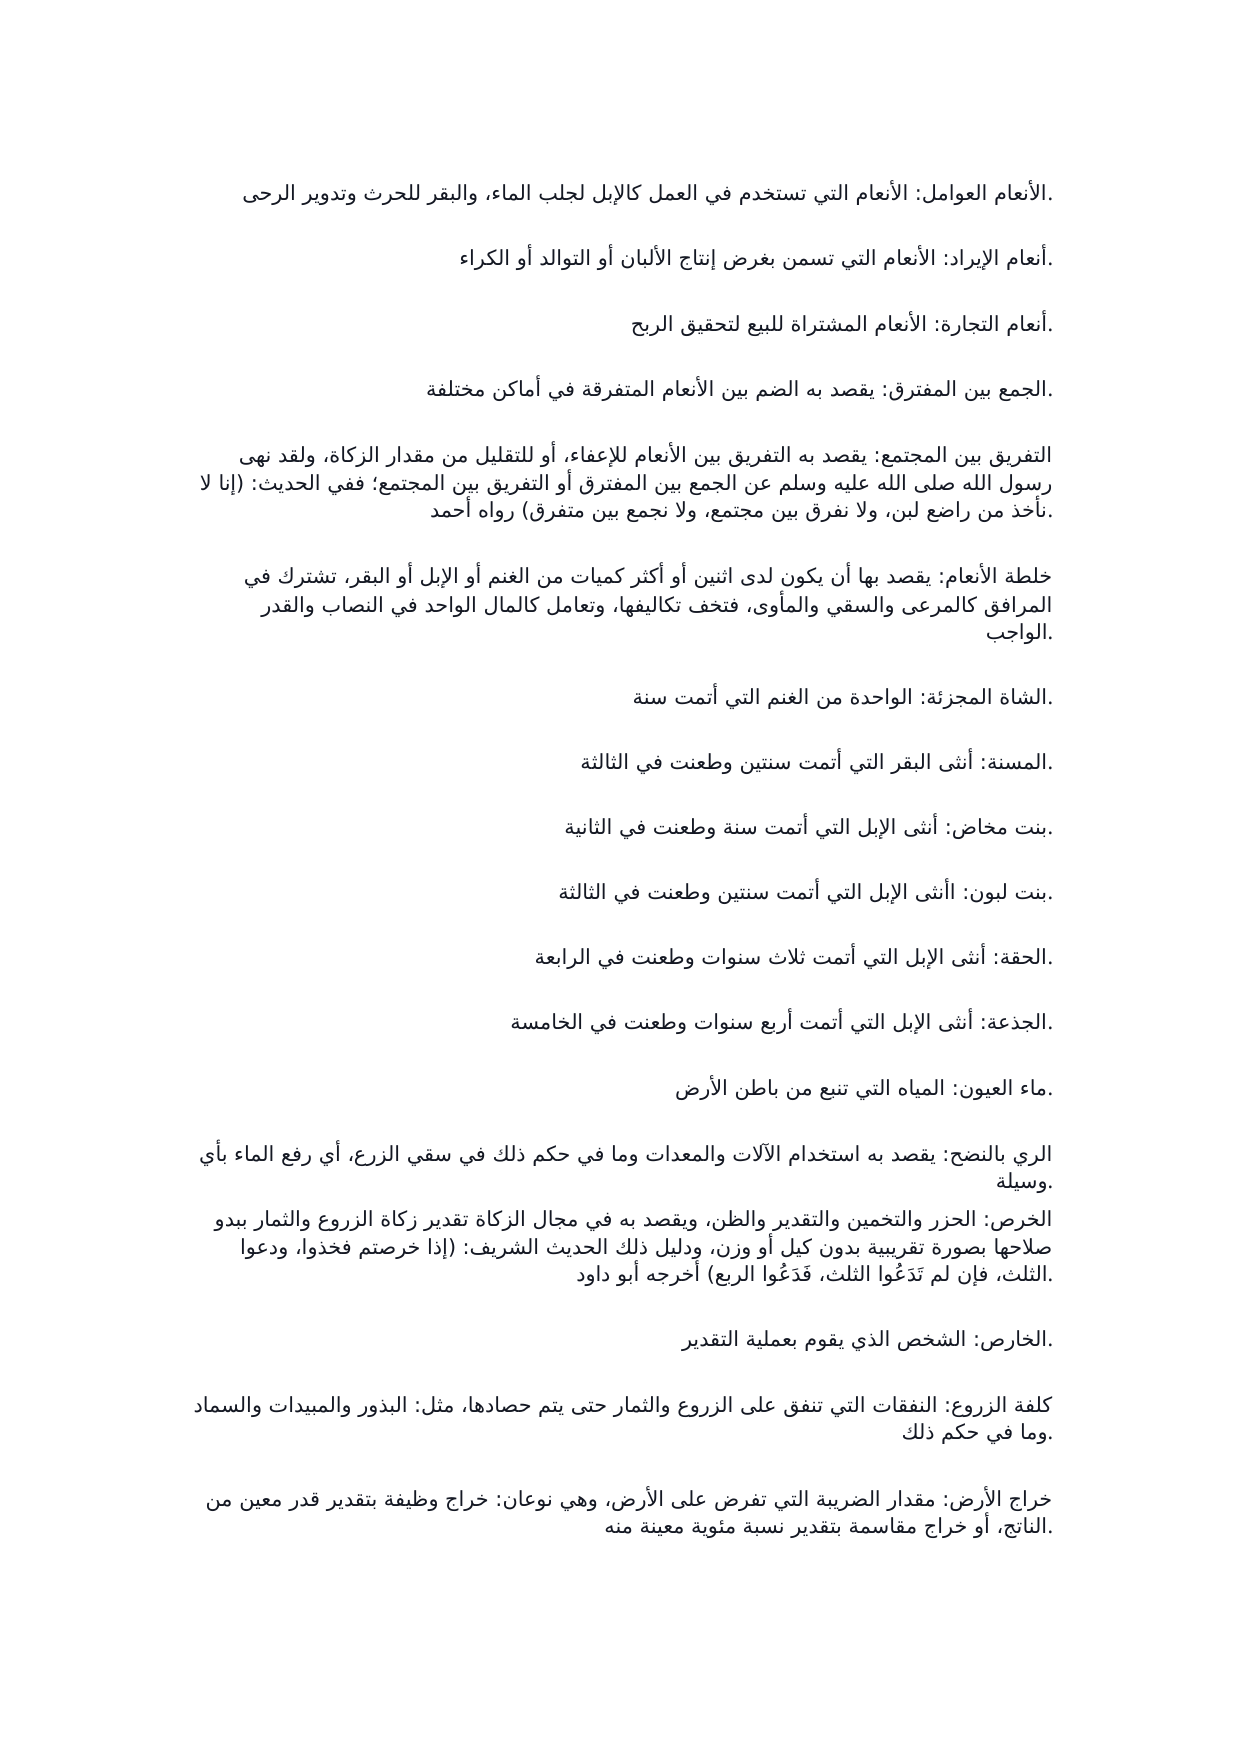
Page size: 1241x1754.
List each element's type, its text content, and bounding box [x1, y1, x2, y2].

text بنت مخاض: أنثى الإبل التي أتمت سنة وطعنت في الثانية. [187, 784, 1053, 841]
text الأنعام العوامل: الأنعام التي تستخدم في العمل كالإبل لجلب الماء، والبقر للحرث وتدوير الرحى. [187, 150, 1053, 207]
text كلفة الزروع: النفقات التي تنفق على الزروع والثمار حتى يتم حصادها، مثل: البذور والمبيدات والسماد وما في حكم ذلك. [187, 1361, 1053, 1446]
text الري بالنضح: يقصد به استخدام الآلات والمعدات وما في حكم ذلك في سقي الزرع، أي رفع الماء بأي وسيلة. [187, 1109, 1053, 1194]
text المسنة: أنثى البقر التي أتمت سنتين وطعنت في الثالثة. [187, 719, 1053, 776]
text ماء العيون: المياه التي تنبع من باطن الأرض. [187, 1044, 1053, 1101]
text الجذعة: أنثى الإبل التي أتمت أربع سنوات وطعنت في الخامسة. [187, 979, 1053, 1036]
text الخرص: الحزر والتخمين والتقدير والظن، ويقصد به في مجال الزكاة تقدير زكاة الزروع والثمار ببدو صلاحها بصورة تقريبية بدون كيل أو وزن، ودليل ذلك الحديث الشريف: (إذا خرصتم فخذوا، ودعوا الثلث، فإن لم تَدَعُوا الثلث، فَدَعُوا الربع) أخرجه أبو داود. [187, 1203, 1053, 1287]
text الشاة المجزئة: الواحدة من الغنم التي أتمت سنة. [187, 653, 1053, 710]
text الحقة: أنثى الإبل التي أتمت ثلاث سنوات وطعنت في الرابعة. [187, 914, 1053, 971]
text أنعام التجارة: الأنعام المشتراة للبيع لتحقيق الربح. [187, 280, 1053, 337]
text خلطة الأنعام: يقصد بها أن يكون لدى اثنين أو أكثر كميات من الغنم أو الإبل أو البقر، تشترك في المرافق كالمرعى والسقي والمأوى، فتخف تكاليفها، وتعامل كالمال الواحد في النصاب والقدر الواجب. [187, 532, 1053, 645]
text خراج الأرض: مقدار الضريبة التي تفرض على الأرض، وهي نوعان: خراج وظيفة بتقدير قدر معين من الناتج، أو خراج مقاسمة بتقدير نسبة مئوية معينة منه. [187, 1454, 1053, 1539]
text الخارص: الشخص الذي يقوم بعملية التقدير. [187, 1296, 1053, 1353]
text أنعام الإيراد: الأنعام التي تسمن بغرض إنتاج الألبان أو التوالد أو الكراء. [187, 215, 1053, 272]
text بنت لبون: اأنثى الإبل التي أتمت سنتين وطعنت في الثالثة. [187, 849, 1053, 906]
text الجمع بين المفترق: يقصد به الضم بين الأنعام المتفرقة في أماكن مختلفة. [187, 345, 1053, 402]
text التفريق بين المجتمع: يقصد به التفريق بين الأنعام للإعفاء، أو للتقليل من مقدار الزكاة، ولقد نهى رسول الله صلى الله عليه وسلم عن الجمع بين المفترق أو التفريق بين المجتمع؛ ففي الحديث: (إنا لا نأخذ من راضع لبن، ولا نفرق بين مجتمع، ولا نجمع بين متفرق) رواه أحمد. [187, 410, 1053, 524]
